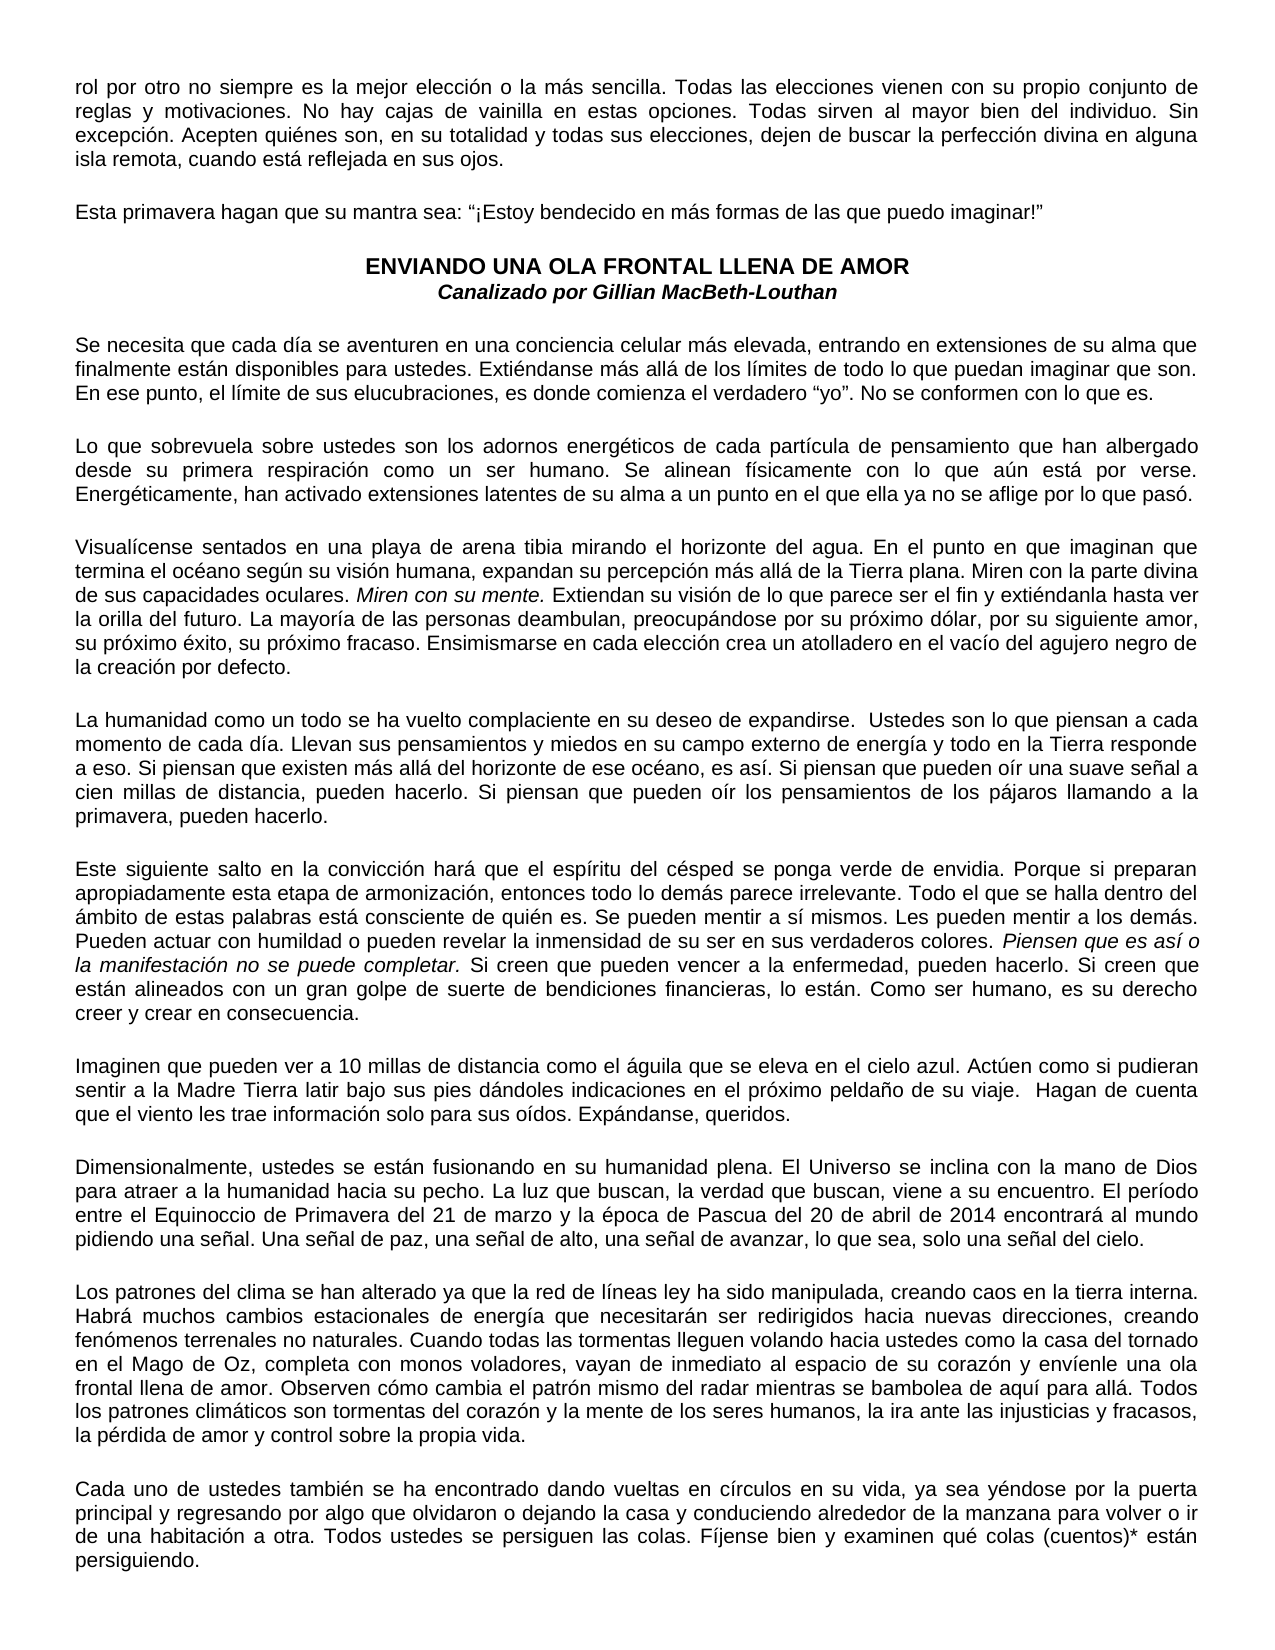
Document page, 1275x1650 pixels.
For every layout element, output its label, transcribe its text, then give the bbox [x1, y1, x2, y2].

text Lo que sobrevuela sobre ustedes son los adornos energéticos de cada partícula de pensamiento que han albergado desde su primera respiración como un ser humano. Se alinean físicamente con lo que aún está por verse. Energéticamente, han activado extensiones latentes de su alma a un punto en el que ella ya no se aflige por lo que pasó. [75, 434, 1200, 506]
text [75, 75, 1200, 171]
text Cada uno de ustedes también se ha encontrado dando vueltas en círculos en su vida, ya sea yéndose por la puerta principal y regresando por algo que olvidaron o dejando la casa y conduciendo alrededor de la manzana para volver o ir de una habitación a otra. Todos ustedes se persiguen las colas. Fíjense bien y examinen qué colas (cuentos)* están persiguiendo. [75, 1476, 1200, 1572]
text Dimensionalmente, ustedes se están fusionando en su humanidad plena. El Universo se inclina con la mano de Dios para atraer a la humanidad hacia su pecho. La luz que buscan, la verdad que buscan, viene a su encuentro. El período entre el Equinoccio de Primavera del 21 de marzo y la época de Pascua del 20 de abril de 2014 encontrará al mundo pidiendo una señal. Una señal de paz, una señal de alto, una señal de avanzar, lo que sea, solo una señal del cielo. [75, 1154, 1200, 1250]
text ENVIANDO UNA OLA FRONTAL LLENA DE AMOR [75, 253, 1200, 279]
text Visualícense sentados en una playa de arena tibia mirando el horizonte del agua. En el punto en que imaginan que termina el océano según su visión humana, expandan su percepción más allá de la Tierra plana. Miren con la parte divina de sus capacidades oculares. Miren con su mente. Extiendan su visión de lo que parece ser el fin y extiéndanla hasta ver la orilla del futuro. La mayoría de las personas deambulan, preocupándose por su próximo dólar, por su siguiente amor, su próximo éxito, su próximo fracaso. Ensimismarse en cada elección crea un atolladero en el vacío del agujero negro de la creación por defecto. [75, 535, 1200, 678]
text Canalizado por Gillian MacBeth-Louthan [75, 279, 1200, 303]
text Esta primavera hagan que su mantra sea: “¡Estoy bendecido en más formas de las que puedo imaginar!” [75, 200, 1200, 224]
text La humanidad como un todo se ha vuelto complaciente en su deseo de expandirse. Ustedes son lo que piensan a cada momento de cada día. Llevan sus pensamientos y miedos en su campo externo de energía y todo en la Tierra responde a eso. Si piensan que existen más allá del horizonte de ese océano, es así. Si piensan que pueden oír una suave señal a cien millas de distancia, pueden hacerlo. Si piensan que pueden oír los pensamientos de los pájaros llamando a la primavera, pueden hacerlo. [75, 708, 1200, 827]
text Imaginen que pueden ver a de distancia como el águila que se eleva en el cielo azul. Actúen como si pudieran sentir a la Madre Tierra latir bajo sus pies dándoles indicaciones en el próximo peldaño de su viaje. Hagan de cuenta que el viento les trae información solo para sus oídos. Expándanse, queridos. [75, 1053, 1200, 1125]
text Se necesita que cada día se aventuren en una conciencia celular más elevada, entrando en extensiones de su alma que finalmente están disponibles para ustedes. Extiéndanse más allá de los límites de todo lo que puedan imaginar que son. En ese punto, el límite de sus elucubraciones, es donde comienza el verdadero “yo”. No se conformen con lo que es. [75, 333, 1200, 404]
text Este siguiente salto en la convicción hará que el espíritu del césped se ponga verde de envidia. Porque si preparan apropiadamente esta etapa de armonización, entonces todo lo demás parece irrelevante. Todo el que se halla dentro del ámbito de estas palabras está consciente de quién es. Se pueden mentir a sí mismos. Les pueden mentir a los demás. Pueden actuar con humildad o pueden revelar la inmensidad de su ser en sus verdaderos colores. Piensen que es así o la manifestación no se puede completar. Si creen que pueden vencer a la enfermedad, pueden hacerlo. Si creen que están alineados con un gran golpe de suerte de bendiciones financieras, lo están. Como ser humano, es su derecho creer y crear en consecuencia. [75, 857, 1200, 1024]
text Los patrones del clima se han alterado ya que la red de líneas ley ha sido manipulada, creando caos en la tierra interna. Habrá muchos cambios estacionales de energía que necesitarán ser redirigidos hacia nuevas direcciones, creando fenómenos terrenales no naturales. Cuando todas las tormentas lleguen volando hacia ustedes como la casa del tornado en el Mago de Oz, completa con monos voladores, vayan de inmediato al espacio de su corazón y envíenle una ola frontal llena de amor. Observen cómo cambia el patrón mismo del radar mientras se bambolea de aquí para allá. Todos los patrones climáticos son tormentas del corazón y la mente de los seres humanos, la ira ante las injusticias y fracasos, la pérdida de amor y control sobre la propia vida. [75, 1279, 1200, 1447]
